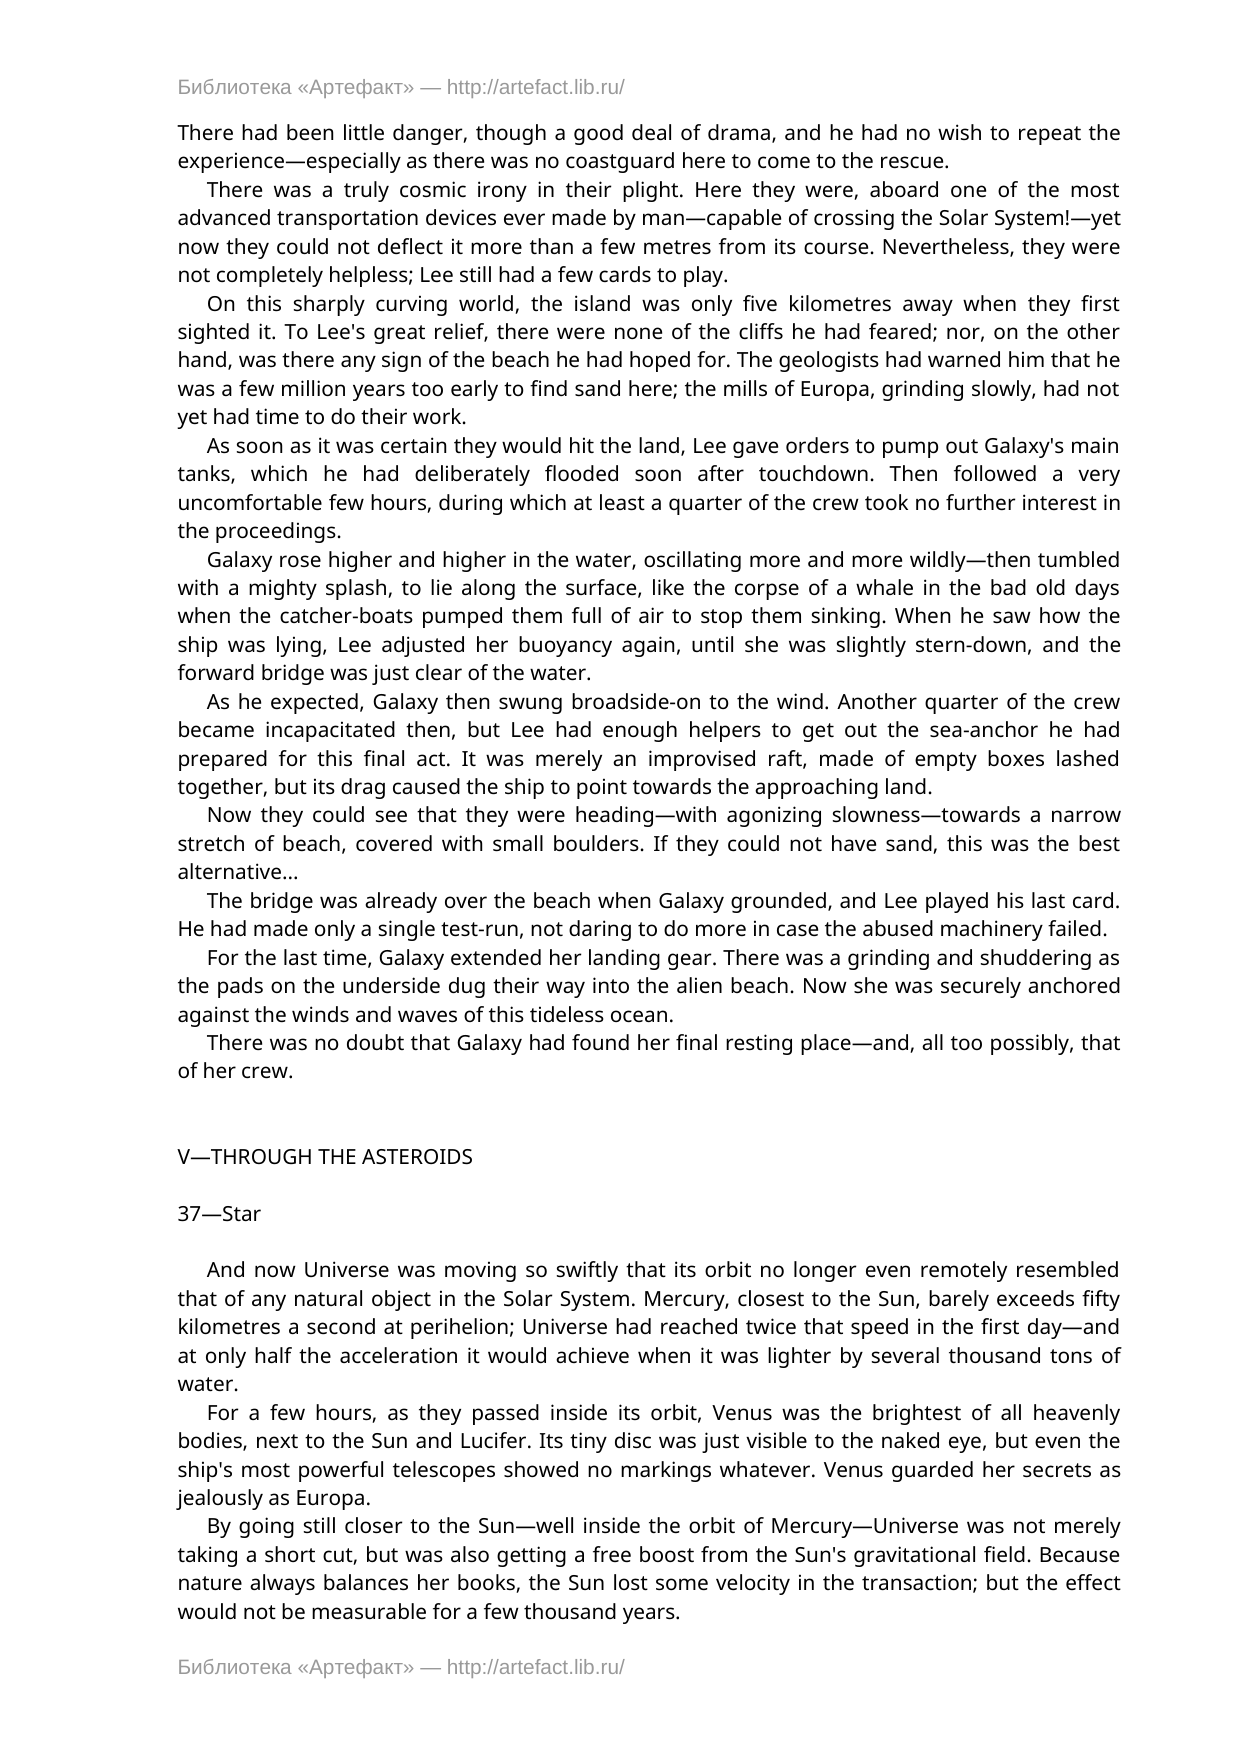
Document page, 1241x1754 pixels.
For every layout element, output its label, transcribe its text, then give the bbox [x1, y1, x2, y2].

text There was a truly cosmic irony in their plight. Here they were, aboard one of the most advanced transportation devices ever made by man—capable of crossing the Solar System!—yet now they could not deflect it more than a few metres from its course. Nevertheless, they were not completely helpless; Lee still had a few cards to play. [177, 175, 1122, 289]
text There was no doubt that Galaxy had found her final resting place—and, all too possibly, that of her crew. [177, 1028, 1122, 1085]
text Now they could see that they were heading—with agonizing slowness—towards a narrow stretch of beach, covered with small boulders. If they could not have sand, this was the best alternative... [177, 801, 1122, 886]
text On this sharply curving world, the island was only five kilometres away when they first sighted it. To Lee's great relief, there were none of the cliffs he had feared; nor, on the other hand, was there any sign of the beach he had hoped for. The geologists had warned him that he was a few million years too early to find sand here; the mills of Europa, grinding slowly, had not yet had time to do their work. [177, 289, 1122, 431]
text 37—Star [177, 1199, 1122, 1227]
text For the last time, Galaxy extended her landing gear. There was a grinding and shuddering as the pads on the underside dug their way into the alien beach. Now she was securely anchored against the winds and waves of this tideless ocean. [177, 943, 1122, 1028]
text And now Universe was moving so swiftly that its orbit no longer even remotely resembled that of any natural object in the Solar System. Mercury, closest to the Sun, barely exceeds fifty kilometres a second at perihelion; Universe had reached twice that speed in the first day—and at only half the acceleration it would achieve when it was lighter by several thousand tons of water. [177, 1256, 1122, 1398]
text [177, 118, 1122, 175]
text For a few hours, as they passed inside its orbit, Venus was the brightest of all heavenly bodies, next to the Sun and Lucifer. Its tiny disc was just visible to the naked eye, but even the ship's most powerful telescopes showed no markings whatever. Venus guarded her secrets as jealously as Europa. [177, 1398, 1122, 1512]
text Galaxy rose higher and higher in the water, oscillating more and more wildly—then tumbled with a mighty splash, to lie along the surface, like the corpse of a whale in the bad old days when the catcher-boats pumped them full of air to stop them sinking. When he saw how the ship was lying, Lee adjusted her buoyancy again, until she was slightly stern-down, and the forward bridge was just clear of the water. [177, 545, 1122, 687]
text As he expected, Galaxy then swung broadside-on to the wind. Another quarter of the crew became incapacitated then, but Lee had enough helpers to get out the sea-anchor he had prepared for this final act. It was merely an improvised raft, made of empty boxes lashed together, but its drag caused the ship to point towards the approaching land. [177, 687, 1122, 801]
text As soon as it was certain they would hit the land, Lee gave orders to pump out Galaxy's main tanks, which he had deliberately flooded soon after touchdown. Then followed a very uncomfortable few hours, during which at least a quarter of the crew took no further interest in the proceedings. [177, 431, 1122, 545]
text By going still closer to the Sun—well inside the orbit of Mercury—Universe was not merely taking a short cut, but was also getting a free boost from the Sun's gravitational field. Because nature always balances her books, the Sun lost some velocity in the transaction; but the effect would not be measurable for a few thousand years. [177, 1512, 1122, 1625]
text V—THROUGH THE ASTEROIDS [177, 1142, 1122, 1170]
text The bridge was already over the beach when Galaxy grounded, and Lee played his last card. He had made only a single test-run, not daring to do more in case the abused machinery failed. [177, 886, 1122, 943]
